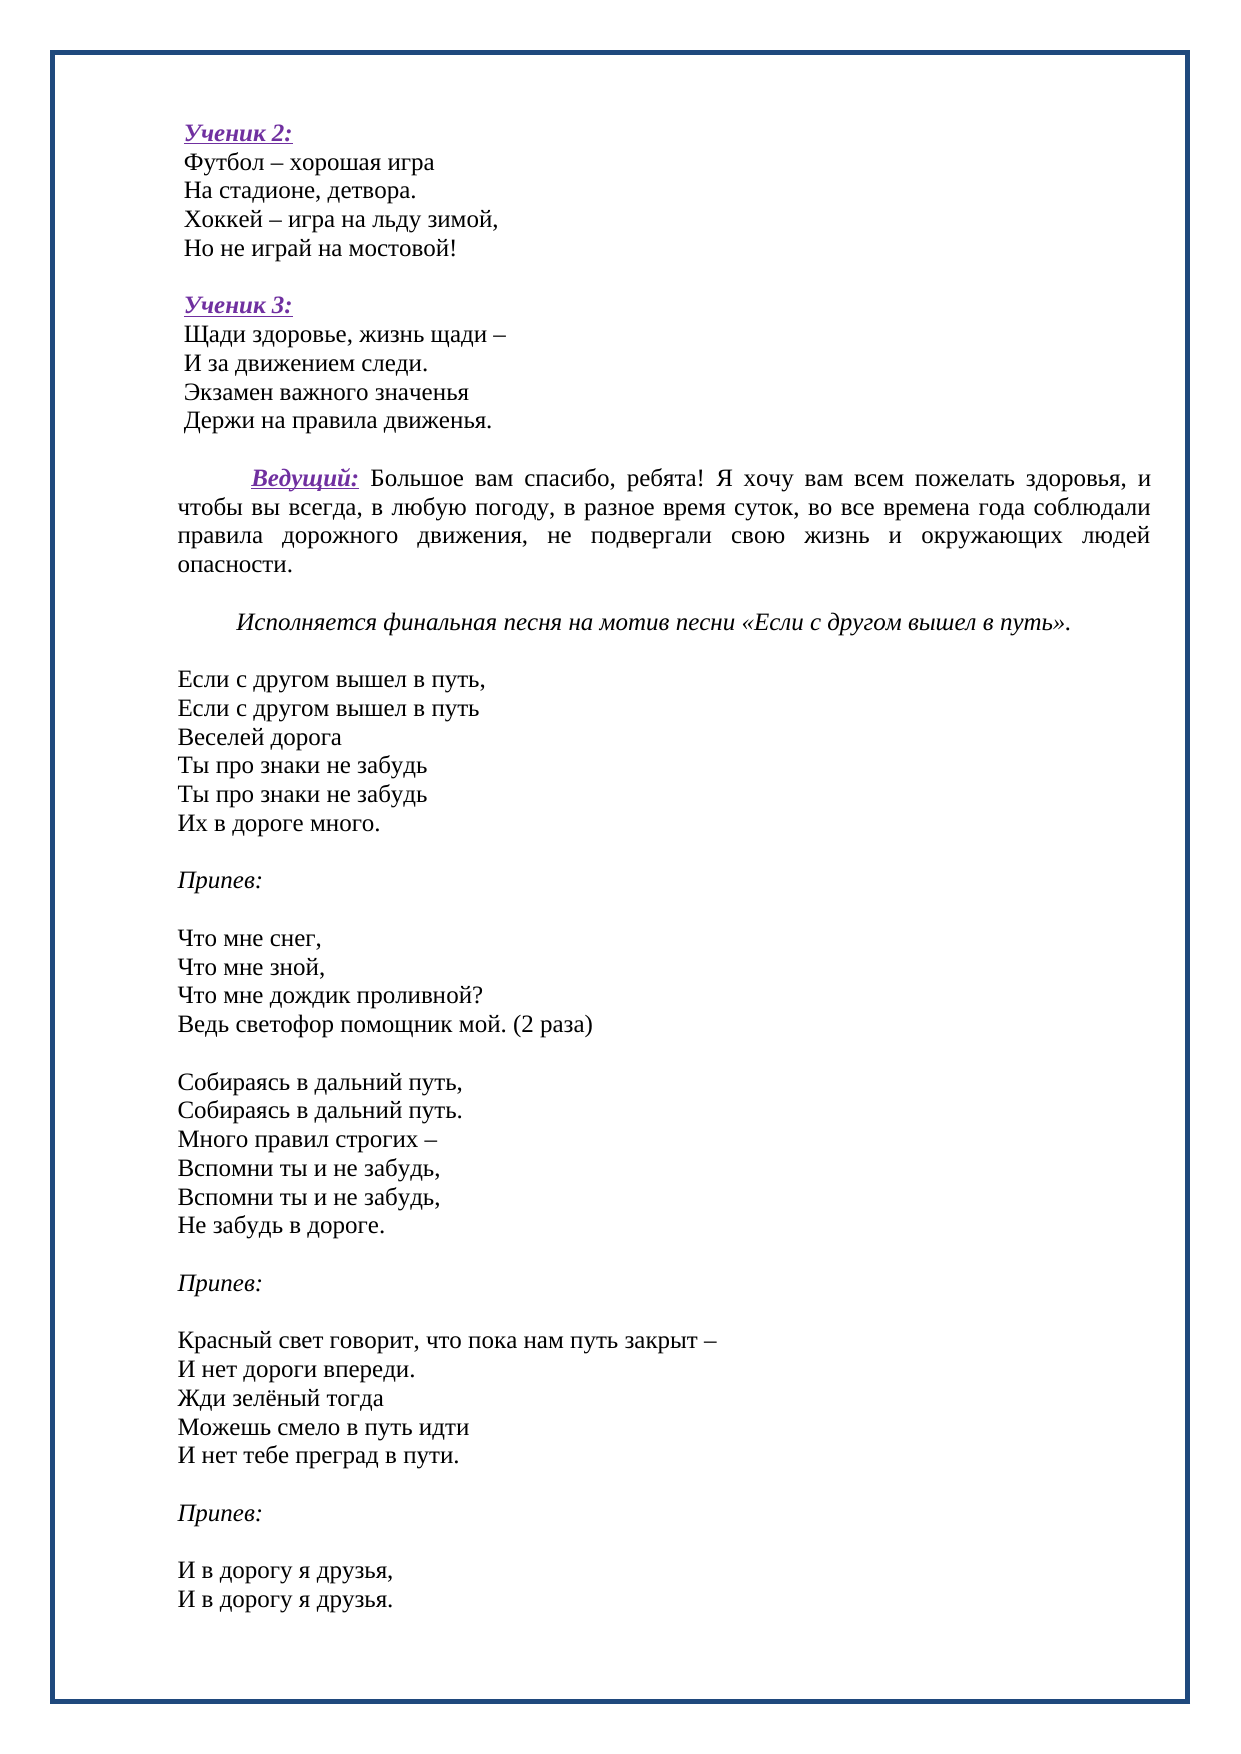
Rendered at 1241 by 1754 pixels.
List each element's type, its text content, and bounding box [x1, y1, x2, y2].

text На стадионе, детвора. [177, 176, 1152, 204]
text Собираясь в дальний путь, Собираясь в дальний путь. Много правил строгих – Вспомни ты и не забудь, Вспомни ты и не забудь, Не забудь в дороге. [177, 1067, 1152, 1239]
text И за движением следи. [177, 348, 1152, 377]
text Хоккей – игра на льду зимой, [177, 204, 1152, 233]
text Но не играй на мостовой! [177, 233, 1152, 262]
text Исполняется финальная песня на мотив песни «Если с другом вышел в путь». [177, 607, 1152, 636]
text Ведущий: Большое вам спасибо, ребята! Я хочу вам всем пожелать здоровья, и чтобы вы всегда, в любую погоду, в разное время суток, во все времена года соблюдали правила дорожного движения, не подвергали свою жизнь и окружающих людей опасности. [177, 463, 1152, 578]
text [177, 1556, 1152, 1613]
text Футбол – хорошая игра [177, 147, 1152, 176]
text Припев: [177, 1498, 1152, 1527]
text Ученик 3: [177, 291, 1152, 319]
text Припев: [177, 866, 1152, 894]
text Что мне снег, Что мне зной, Что мне дождик проливной? Ведь светофор помощник мой. (2 раза) [177, 923, 1152, 1038]
text Щади здоровье, жизнь щади – [177, 319, 1152, 348]
text Держи на правила движенья. [177, 406, 1152, 434]
text Красный свет говорит, что пока нам путь закрыт – И нет дороги впереди. Жди зелёный тогда Можешь смело в путь идти И нет тебе преград в пути. [177, 1326, 1152, 1469]
text Экзамен важного значенья [177, 377, 1152, 406]
text Если с другом вышел в путь, Если с другом вышел в путь Веселей дорога Ты про знаки не забудь Ты про знаки не забудь Их в дороге много. [177, 664, 1152, 837]
text Припев: [177, 1268, 1152, 1297]
text Ученик 2: [177, 118, 1152, 147]
